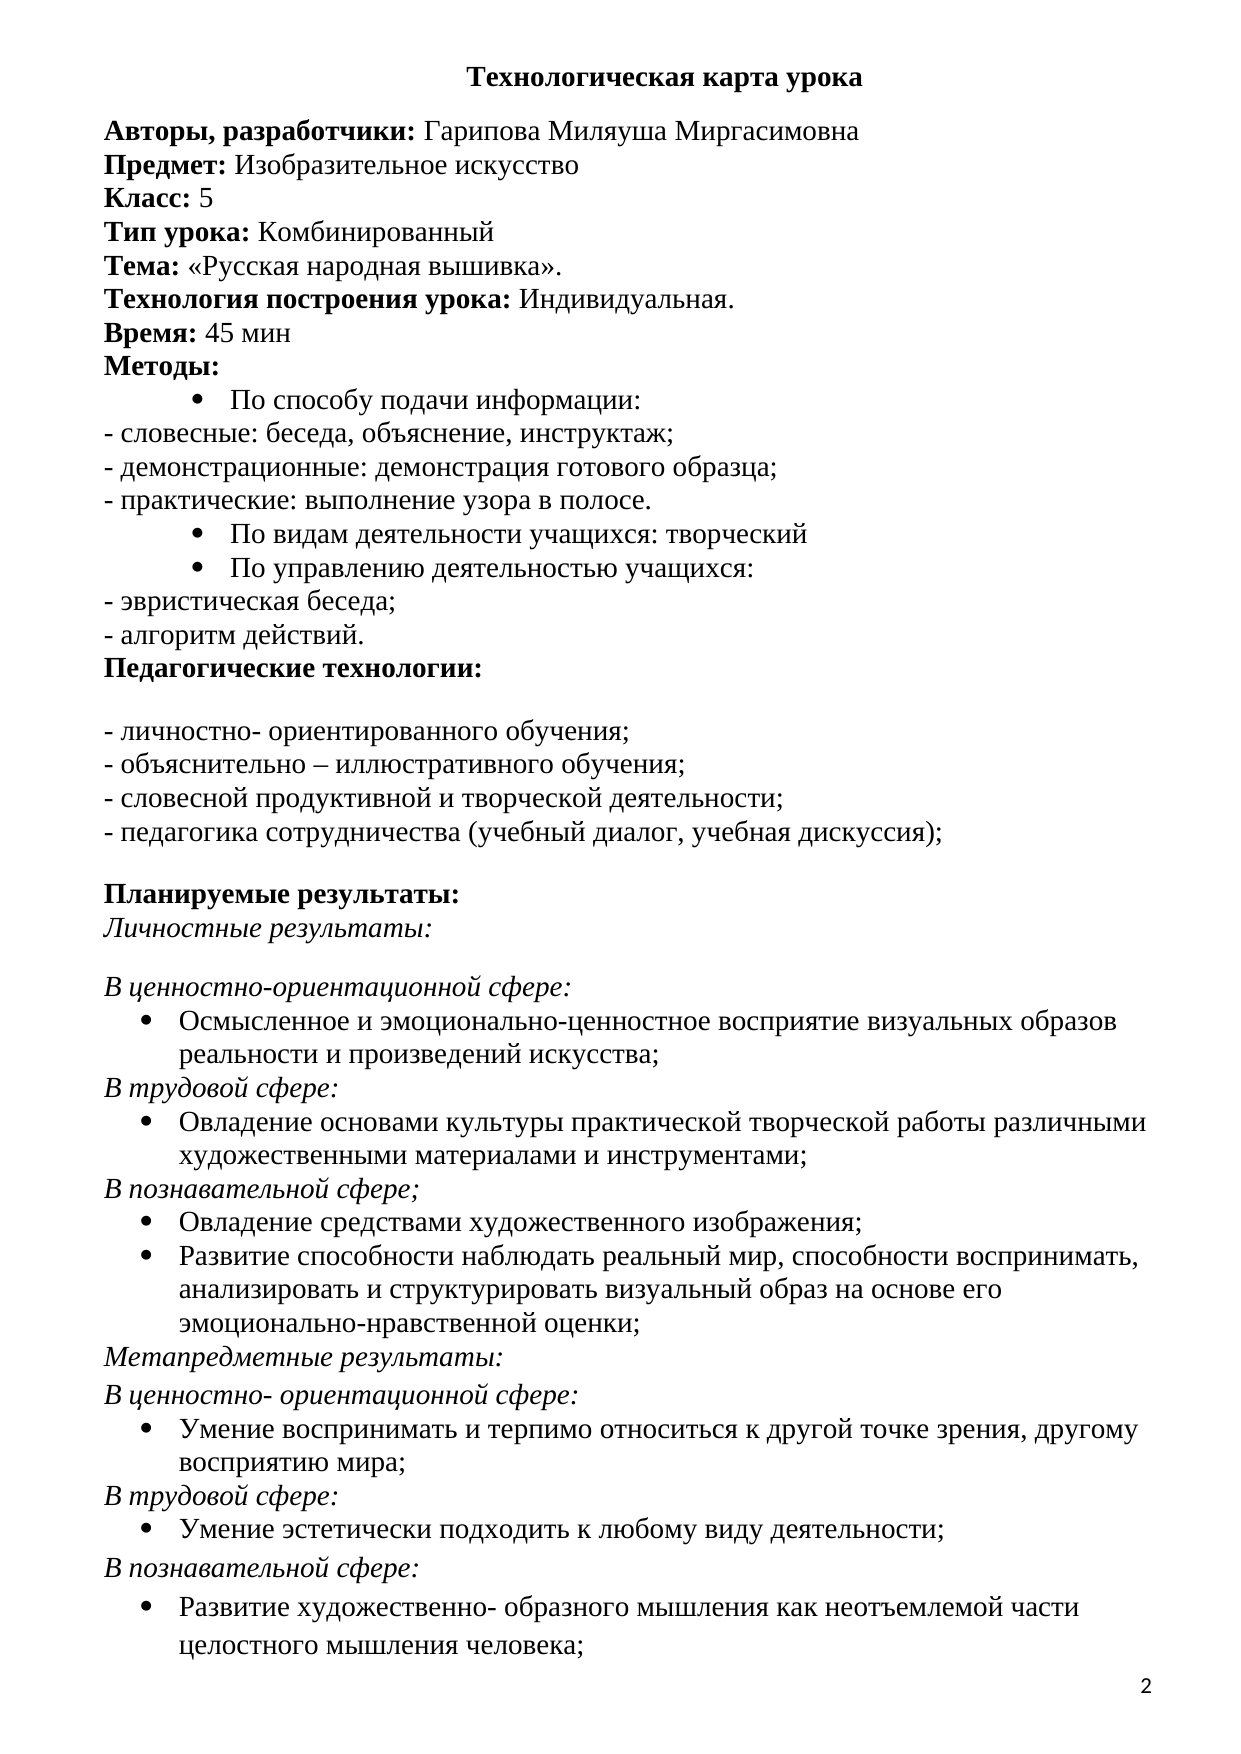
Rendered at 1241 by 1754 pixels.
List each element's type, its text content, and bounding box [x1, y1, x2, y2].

text Тема: «Русская народная вышивка». [103, 248, 1152, 281]
list Развитие художественно- образного мышления как неотъемлемой части целостного мышления человека; [141, 1589, 1152, 1661]
list Овладение основами культуры практической творческой работы различными художественными материалами и инструментами; [141, 1104, 1152, 1171]
list Осмысленное и эмоционально-ценностное восприятие визуальных образов реальности и произведений искусства; [141, 1003, 1152, 1070]
list По видам деятельности учащихся: творческий [192, 516, 1152, 550]
text - педагогика сотрудничества (учебный диалог, учебная дискуссия); [103, 814, 1152, 847]
text Авторы, разработчики: Гарипова Миляуша Миргасимовна [103, 113, 1152, 147]
text Метапредметные результаты: [103, 1339, 1152, 1372]
list Умение эстетически подходить к любому виду деятельности; [141, 1512, 1152, 1545]
text Время: 45 мин [103, 315, 1152, 348]
text В ценностно-ориентационной сфере: [103, 969, 1152, 1003]
text В трудовой сфере: [103, 1070, 1152, 1104]
text В трудовой сфере: [103, 1478, 1152, 1512]
list Развитие способности наблюдать реальный мир, способности воспринимать, анализировать и структурировать визуальный образ на основе его эмоционально-нравственной оценки; [141, 1238, 1152, 1339]
text - демонстрационные: демонстрация готового образца; [103, 449, 1152, 482]
list Умение воспринимать и терпимо относиться к другой точке зрения, другому восприятию мира; [141, 1411, 1152, 1478]
text Класс: 5 [103, 181, 1152, 214]
text Технологическая карта урока [177, 59, 1152, 93]
text Тип урока: Комбинированный [103, 214, 1152, 248]
text В ценностно- ориентационной сфере: [103, 1377, 1152, 1411]
text - алгоритм действий. [103, 617, 1152, 650]
list По способу подачи информации: [192, 382, 1152, 415]
text В познавательной сфере; [103, 1171, 1152, 1204]
text Предмет: Изобразительное искусство [103, 147, 1152, 181]
text - объяснительно – иллюстративного обучения; [103, 747, 1152, 780]
text - личностно- ориентированного обучения; [103, 713, 1152, 747]
text В познавательной сфере: [103, 1550, 1152, 1584]
text - словесные: беседа, объяснение, инструктаж; [103, 415, 1152, 449]
text Педагогические технологии: [103, 650, 1152, 684]
text Методы: [103, 348, 1152, 382]
text Личностные результаты: [103, 910, 1152, 943]
text - эвристическая беседа; [103, 583, 1152, 617]
list Овладение средствами художественного изображения; [141, 1204, 1152, 1238]
text - практические: выполнение узора в полосе. [103, 482, 1152, 516]
list По управлению деятельностью учащихся: [192, 550, 1152, 583]
text - словесной продуктивной и творческой деятельности; [103, 780, 1152, 814]
text Технология построения урока: Индивидуальная. [103, 281, 1152, 315]
text Планируемые результаты: [103, 876, 1152, 910]
